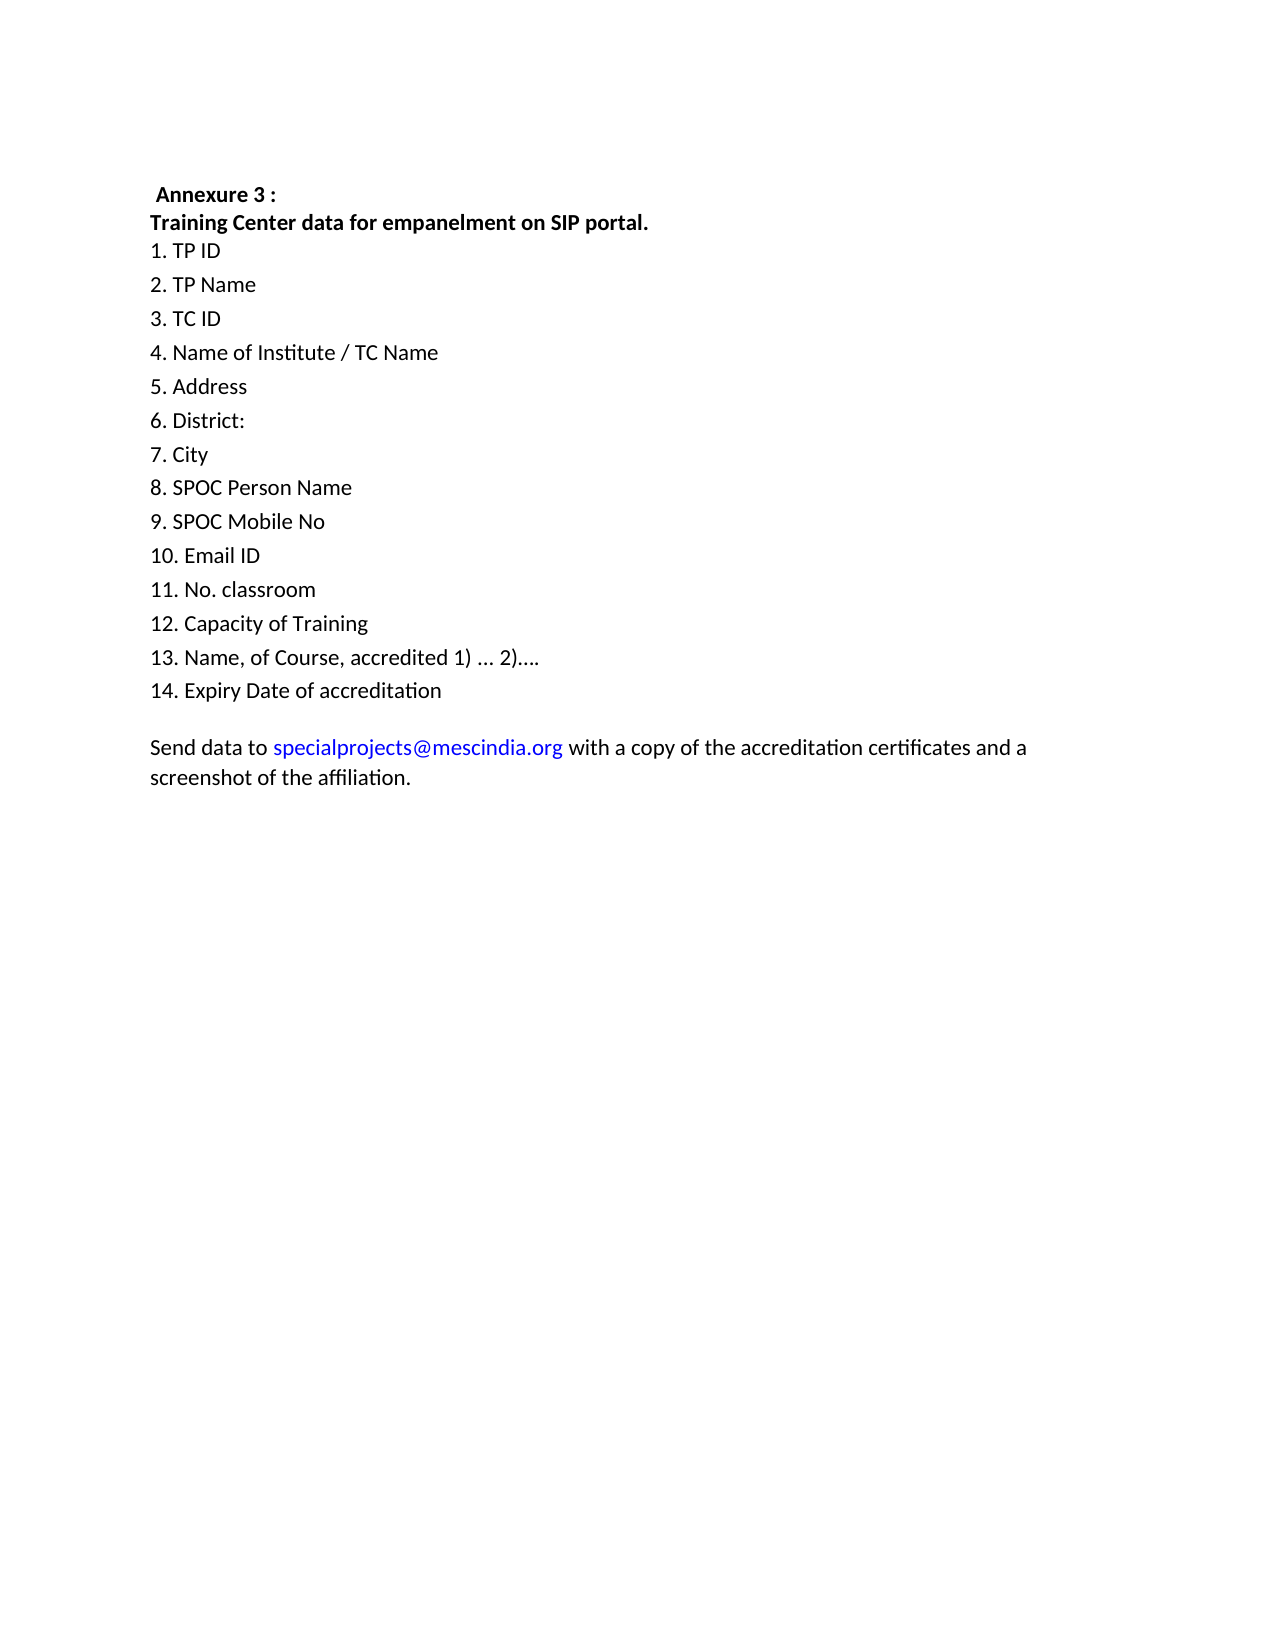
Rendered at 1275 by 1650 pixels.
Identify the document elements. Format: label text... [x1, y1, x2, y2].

text 1. TP ID [150, 237, 1125, 264]
text 5. Address [150, 372, 1125, 400]
text 2. TP Name [150, 270, 1125, 298]
text 12. Capacity of Training [150, 609, 1125, 637]
text 9. SPOC Mobile No [150, 507, 1125, 535]
text 6. District: [150, 406, 1125, 434]
text Training Center data for empanelment on SIP portal. [150, 208, 1125, 237]
text 10. Email ID [150, 541, 1125, 569]
text 13. Name, of Course, accredited 1) ... 2)…. [150, 643, 1125, 671]
text 11. No. classroom [150, 575, 1125, 603]
text 14. Expiry Date of accreditation [150, 677, 1125, 705]
text 4. Name of Institute / TC Name [150, 338, 1125, 366]
text 3. TC ID [150, 304, 1125, 332]
text 8. SPOC Person Name [150, 473, 1125, 502]
text Annexure 3 : [150, 181, 1125, 208]
text Send data to specialprojects@mescindia.org with a copy of the accreditation certificates and a screenshot of the affiliation. [150, 733, 1125, 791]
text 7. City [150, 440, 1125, 468]
